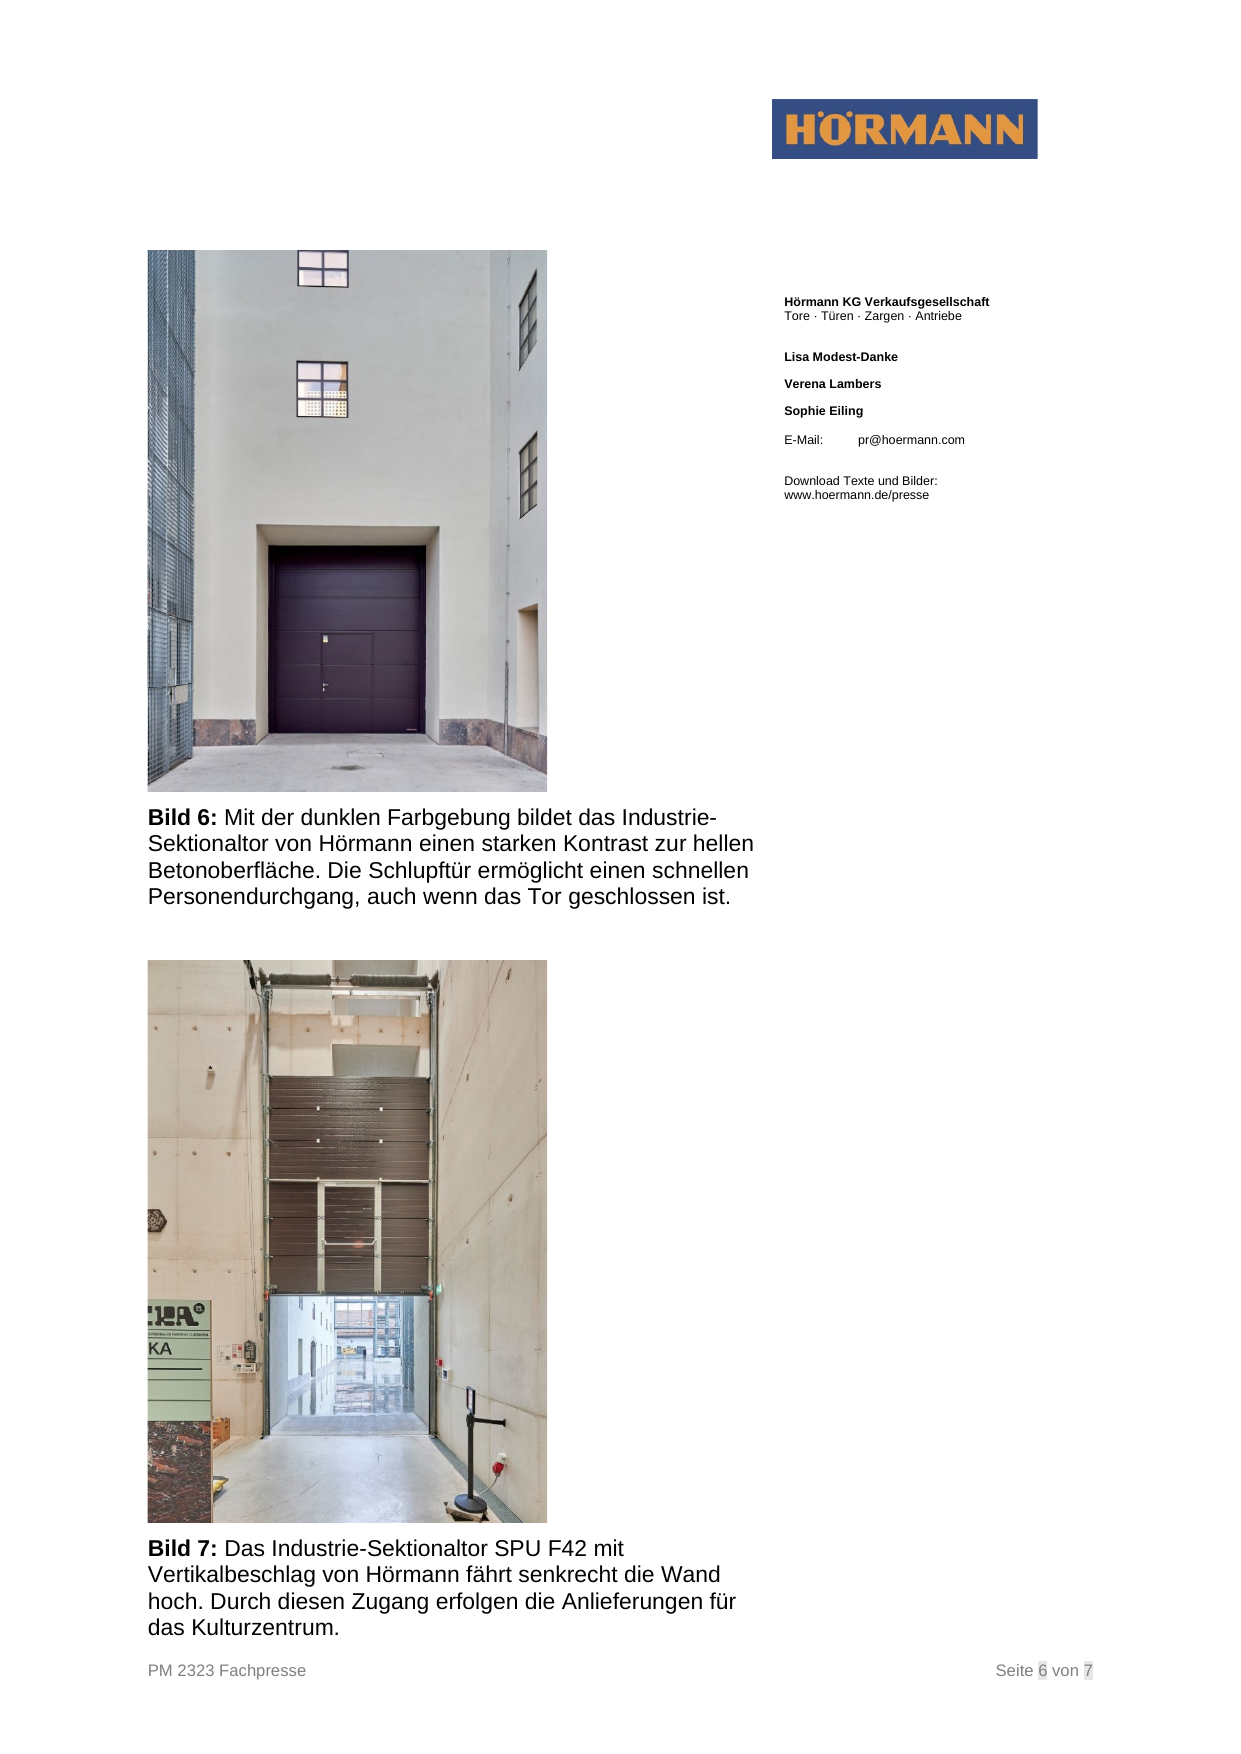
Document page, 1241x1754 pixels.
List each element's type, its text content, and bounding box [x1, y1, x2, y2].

picture [147, 960, 548, 1523]
picture [147, 250, 548, 792]
text Bild 7: Das Industrie-Sektionaltor SPU F42 mit Vertikalbeschlag von Hörmann fährt senkrecht die Wand hoch. Durch diesen Zugang erfolgen die Anlieferungen für das Kulturzentrum. [148, 1535, 766, 1641]
text Bild 6: Mit der dunklen Farbgebung bildet das Industrie-Sektionaltor von Hörmann einen starken Kontrast zur hellen Betonoberfläche. Die Schlupftür ermöglicht einen schnellen Personendurchgang, auch wenn das Tor geschlossen ist. [148, 804, 766, 909]
picture [772, 99, 1038, 159]
